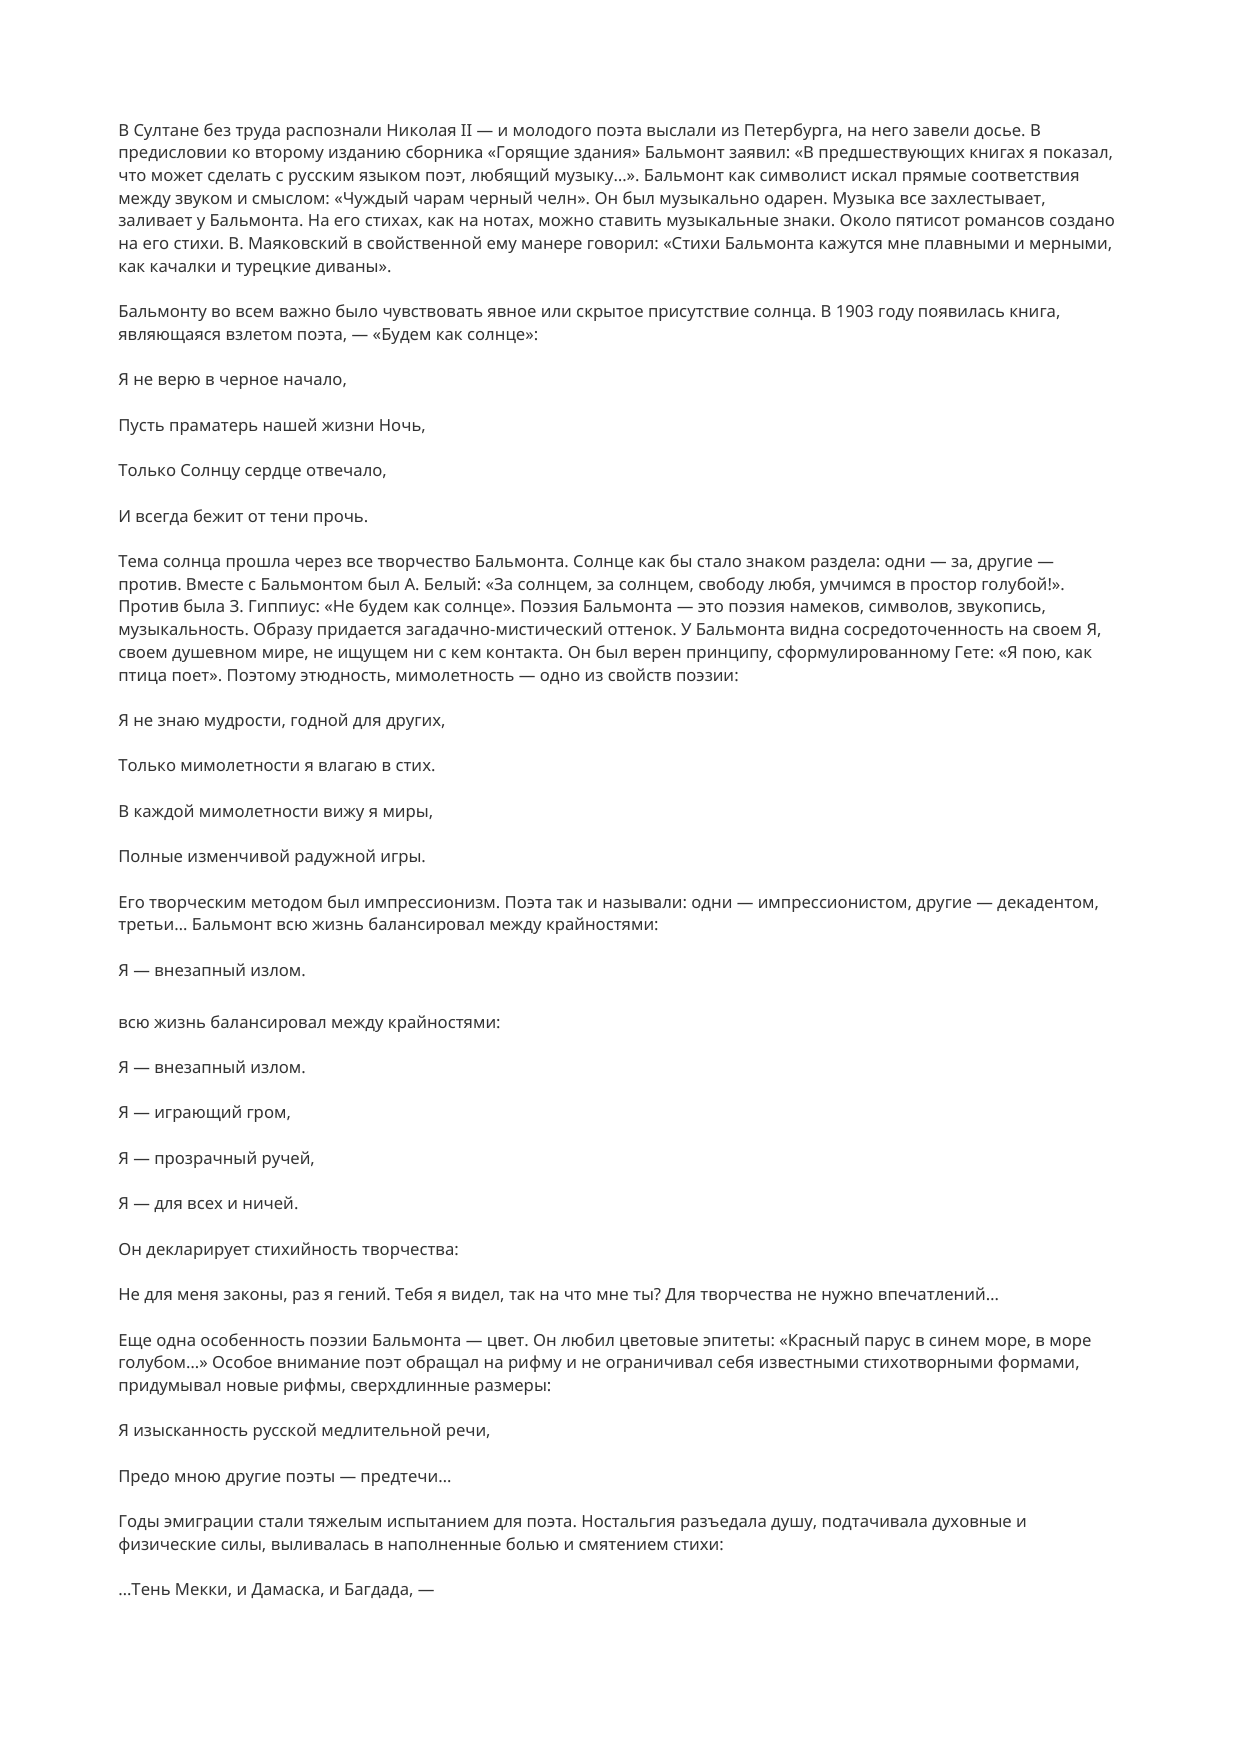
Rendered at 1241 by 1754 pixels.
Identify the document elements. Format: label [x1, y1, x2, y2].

text [118, 1010, 1122, 1623]
text [118, 118, 1122, 981]
